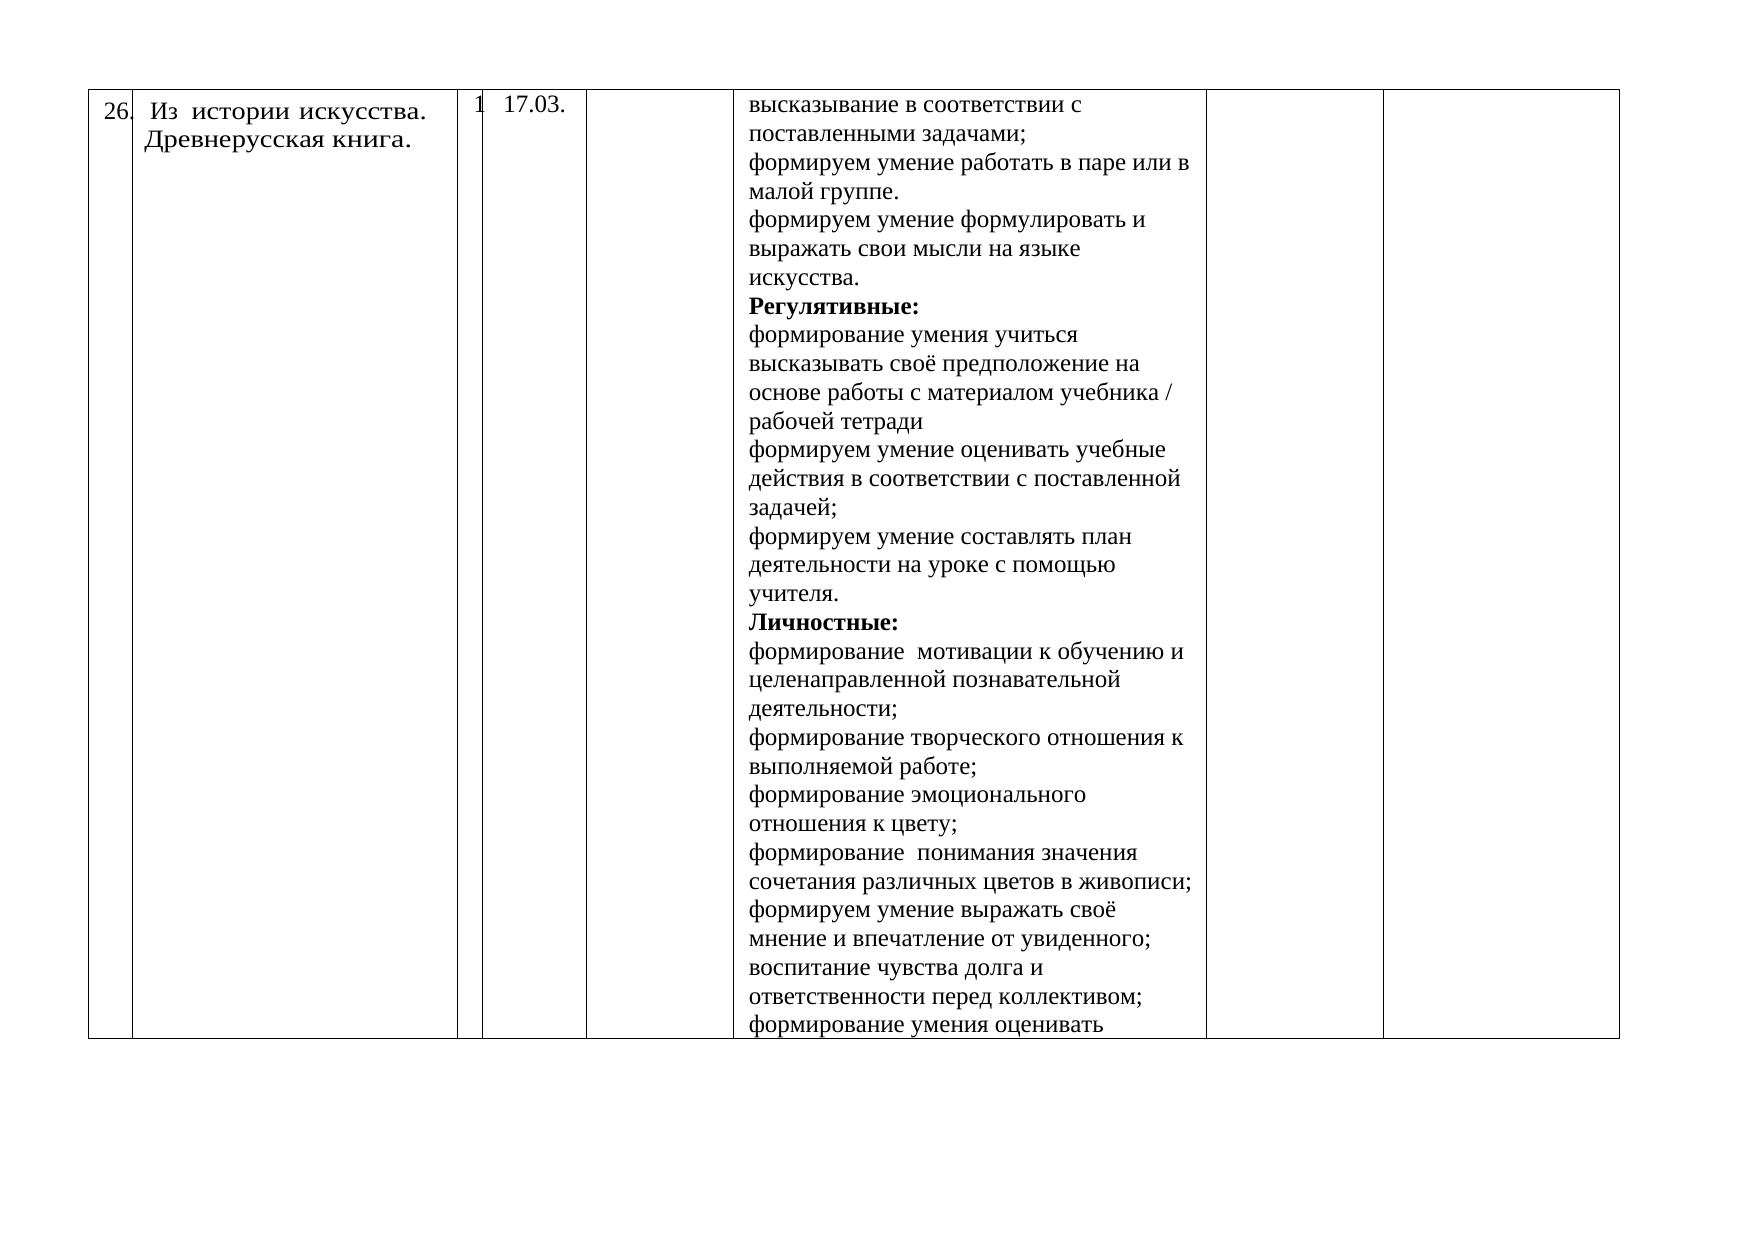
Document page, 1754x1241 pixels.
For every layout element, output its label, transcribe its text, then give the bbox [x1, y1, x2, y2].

table_cell [587, 90, 733, 1038]
table_cell [1384, 90, 1619, 1038]
table_cell [1207, 90, 1383, 1038]
table_cell 17.03. [483, 90, 586, 1038]
table_cell 1 [458, 90, 482, 1038]
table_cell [133, 90, 457, 1038]
table_cell [89, 90, 132, 1038]
